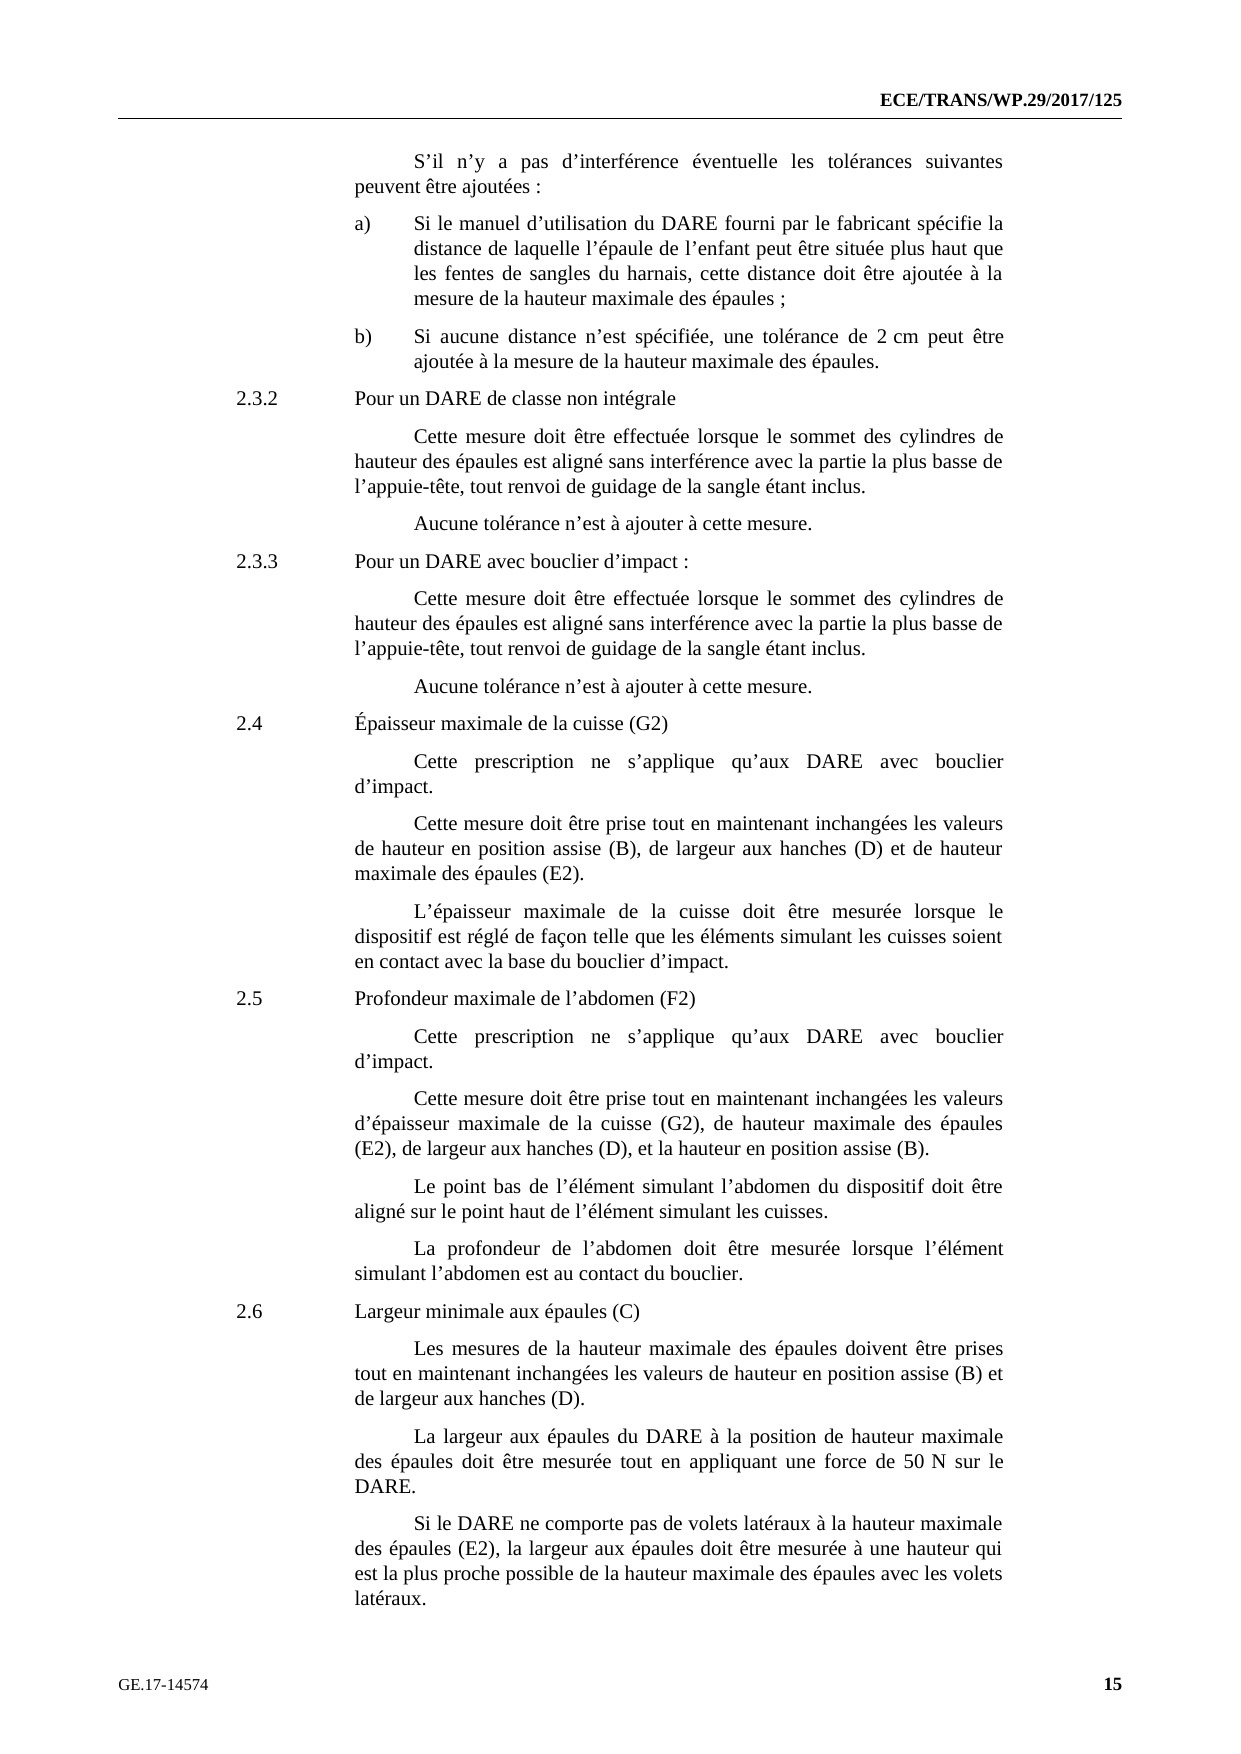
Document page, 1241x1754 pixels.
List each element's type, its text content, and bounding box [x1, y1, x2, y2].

text Cette prescription ne s’applique qu’aux DARE avec bouclier d’impact. [354, 1023, 1004, 1073]
text Cette mesure doit être effectuée lorsque le sommet des cylindres de hauteur des épaules est aligné sans interférence avec la partie la plus basse de l’appuie-tête, tout renvoi de guidage de la sangle étant inclus. [354, 585, 1004, 660]
text 2.4 Épaisseur maximale de la cuisse (G2) [236, 710, 1004, 735]
text Aucune tolérance n’est à ajouter à cette mesure. [354, 510, 1004, 535]
text 2.6 Largeur minimale aux épaules (C) [236, 1298, 1004, 1323]
text a) Si le manuel d’utilisation du DARE fourni par le fabricant spécifie la distance de laquelle l’épaule de l’enfant peut être située plus haut que les fentes de sangles du harnais, cette distance doit être ajoutée à la mesure de la hauteur maximale des épaules ; [354, 210, 1004, 310]
text S’il n’y a pas d’interférence éventuelle les tolérances suivantes peuvent être ajoutées : [354, 148, 1004, 198]
text Aucune tolérance n’est à ajouter à cette mesure. [354, 673, 1004, 698]
text Les mesures de la hauteur maximale des épaules doivent être prises tout en maintenant inchangées les valeurs de hauteur en position assise (B) et de largeur aux hanches (D). [354, 1335, 1004, 1410]
text L’épaisseur maximale de la cuisse doit être mesurée lorsque le dispositif est réglé de façon telle que les éléments simulant les cuisses soient en contact avec la base du bouclier d’impact. [354, 898, 1004, 973]
text La largeur aux épaules du DARE à la position de hauteur maximale des épaules doit être mesurée tout en appliquant une force de 50 N sur le DARE. [354, 1423, 1004, 1498]
text Cette mesure doit être prise tout en maintenant inchangées les valeurs de hauteur en position assise (B), de largeur aux hanches (D) et de hauteur maximale des épaules (E2). [354, 810, 1004, 885]
text 2.5 Profondeur maximale de l’abdomen (F2) [236, 985, 1004, 1010]
text La profondeur de l’abdomen doit être mesurée lorsque l’élément simulant l’abdomen est au contact du bouclier. [354, 1235, 1004, 1285]
text Cette prescription ne s’applique qu’aux DARE avec bouclier d’impact. [354, 748, 1004, 798]
text 2.3.3 Pour un DARE avec bouclier d’impact : [236, 548, 1004, 573]
text b) Si aucune distance n’est spécifiée, une tolérance de 2 cm peut être ajoutée à la mesure de la hauteur maximale des épaules. [354, 323, 1004, 373]
text Cette mesure doit être effectuée lorsque le sommet des cylindres de hauteur des épaules est aligné sans interférence avec la partie la plus basse de l’appuie-tête, tout renvoi de guidage de la sangle étant inclus. [354, 423, 1004, 498]
text Cette mesure doit être prise tout en maintenant inchangées les valeurs d’épaisseur maximale de la cuisse (G2), de hauteur maximale des épaules (E2), de largeur aux hanches (D), et la hauteur en position assise (B). [354, 1085, 1004, 1160]
text Si le DARE ne comporte pas de volets latéraux à la hauteur maximale des épaules (E2), la largeur aux épaules doit être mesurée à une hauteur qui est la plus proche possible de la hauteur maximale des épaules avec les volets latéraux. [354, 1510, 1004, 1610]
text 2.3.2 Pour un DARE de classe non intégrale [236, 385, 1004, 410]
text Le point bas de l’élément simulant l’abdomen du dispositif doit être aligné sur le point haut de l’élément simulant les cuisses. [354, 1173, 1004, 1223]
